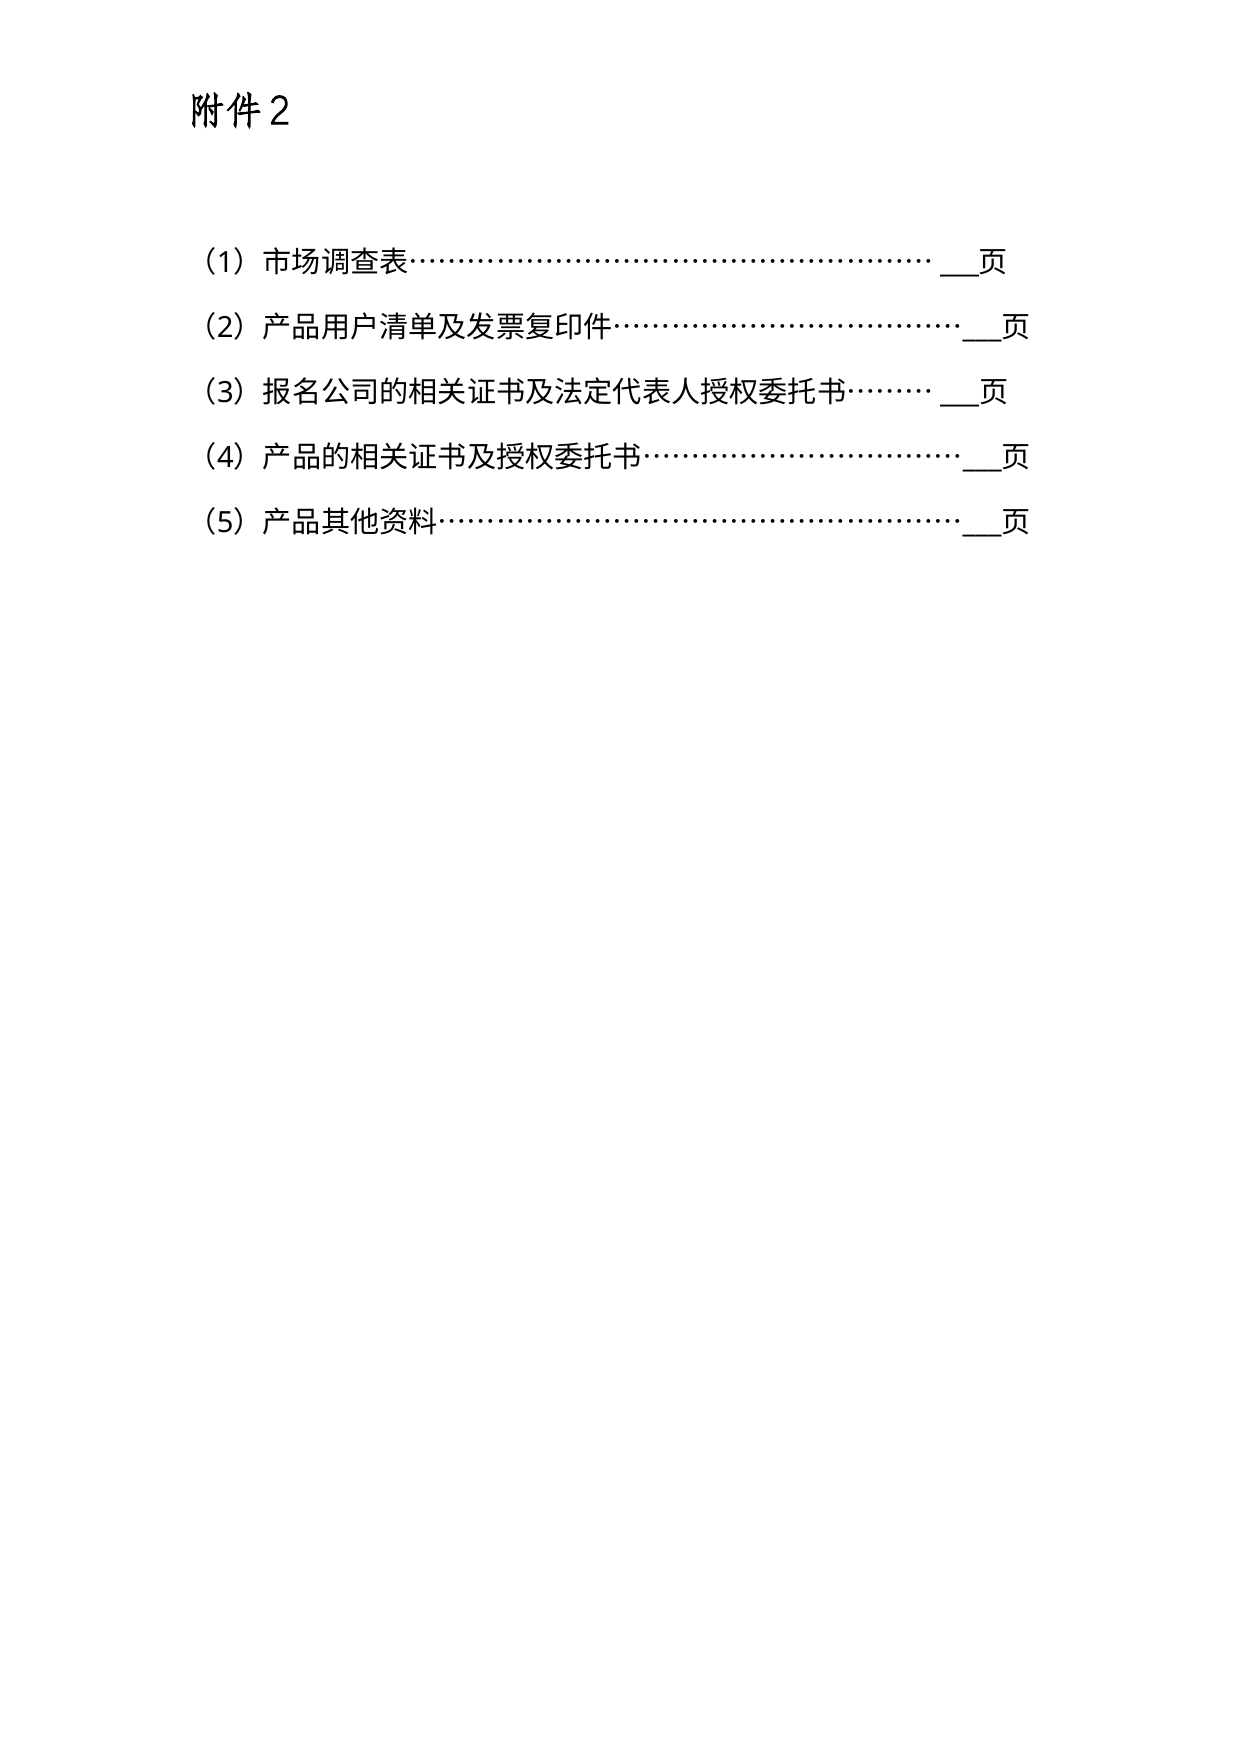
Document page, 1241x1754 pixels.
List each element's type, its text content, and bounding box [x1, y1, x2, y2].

text （4）产品的相关证书及授权委托书……………………………___页 [188, 422, 1053, 487]
text （5）产品其他资料………………………………………………___页 [187, 487, 1053, 552]
list 产品用户清单及发票复印件………………………………___页 [187, 292, 1053, 357]
text （3）报名公司的相关证书及法定代表人授权委托书……… ___页 [188, 357, 1053, 422]
list 市场调查表……………………………………………… ___页 [187, 227, 1053, 292]
